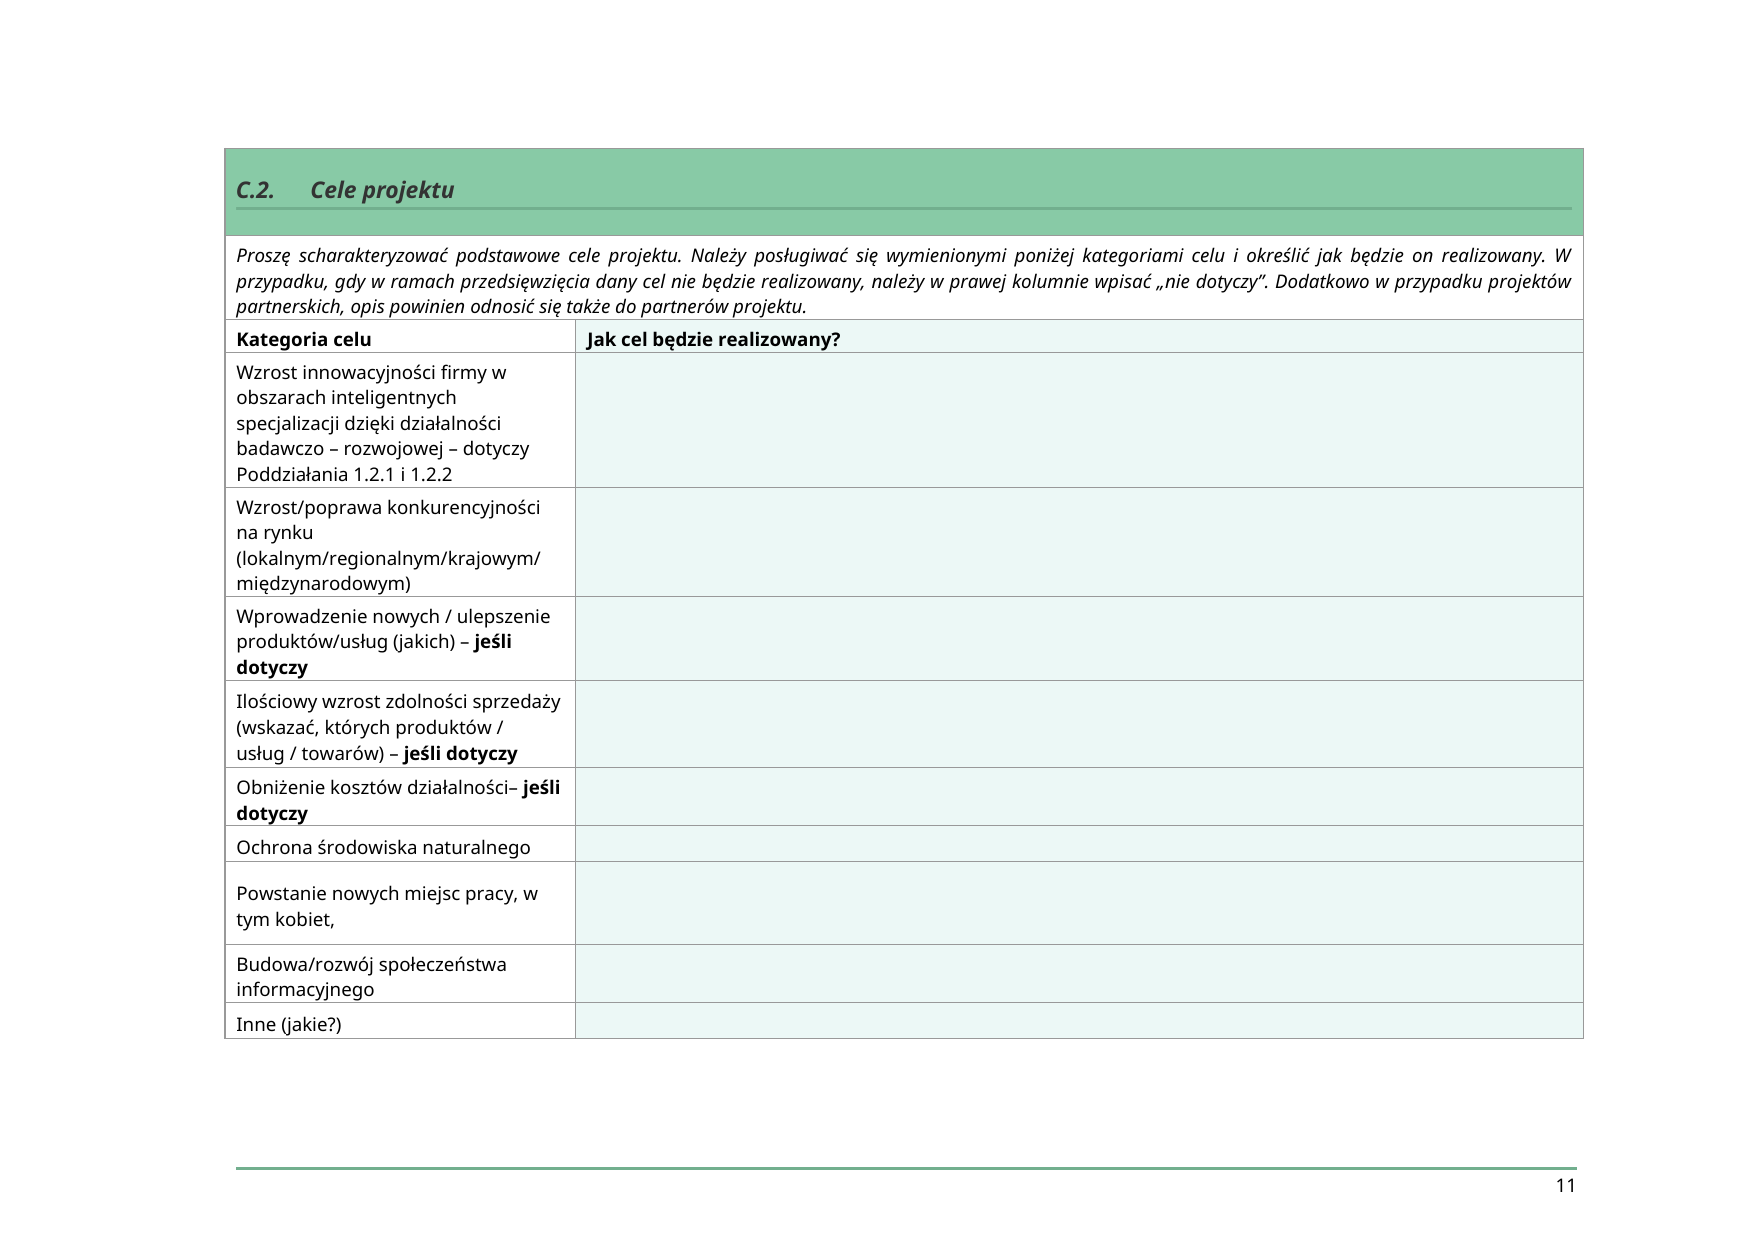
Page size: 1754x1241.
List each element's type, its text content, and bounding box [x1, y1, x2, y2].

table_cell [576, 353, 1583, 487]
table_cell Proszę scharakteryzować podstawowe cele projektu. Należy posługiwać się wymienionymi poniżej kategoriami celu i określić jak będzie on realizowany. W przypadku, gdy w ramach przedsięwzięcia dany cel nie będzie realizowany, należy w prawej kolumnie wpisać „nie dotyczy”. Dodatkowo w przypadku projektów partnerskich, opis powinien odnosić się także do partnerów projektu. [226, 236, 1583, 319]
table_cell [576, 681, 1583, 767]
table_cell [576, 768, 1583, 825]
table_cell Budowa/rozwój społeczeństwa informacyjnego [226, 945, 575, 1002]
table_cell Ochrona środowiska naturalnego [226, 826, 575, 861]
table_cell [576, 488, 1583, 596]
table_cell Wprowadzenie nowych / ulepszenie produktów/usług (jakich) – jeśli dotyczy [226, 597, 575, 680]
table_cell [576, 862, 1583, 944]
table_cell Inne (jakie?) [226, 1003, 575, 1038]
table_cell Wzrost innowacyjności firmy w obszarach inteligentnych specjalizacji dzięki działalności badawczo – rozwojowej – dotyczy Poddziałania 1.2.1 i 1.2.2 [226, 353, 575, 487]
table_cell [576, 597, 1583, 680]
table_cell [576, 1003, 1583, 1038]
table_cell Jak cel będzie realizowany? [576, 320, 1583, 352]
table_header Cele projektu [226, 149, 1583, 235]
table_cell [576, 945, 1583, 1002]
table_cell Kategoria celu [226, 320, 575, 352]
table_cell Obniżenie kosztów działalności– jeśli dotyczy [226, 768, 575, 825]
table_cell Wzrost/poprawa konkurencyjności na rynku (lokalnym/regionalnym/krajowym/ międzynarodowym) [226, 488, 575, 596]
table_cell Powstanie nowych miejsc pracy, w tym kobiet, [226, 862, 575, 944]
table_cell Ilościowy wzrost zdolności sprzedaży (wskazać, których produktów / usług / towarów) – jeśli dotyczy [226, 681, 575, 767]
table_cell [576, 826, 1583, 861]
